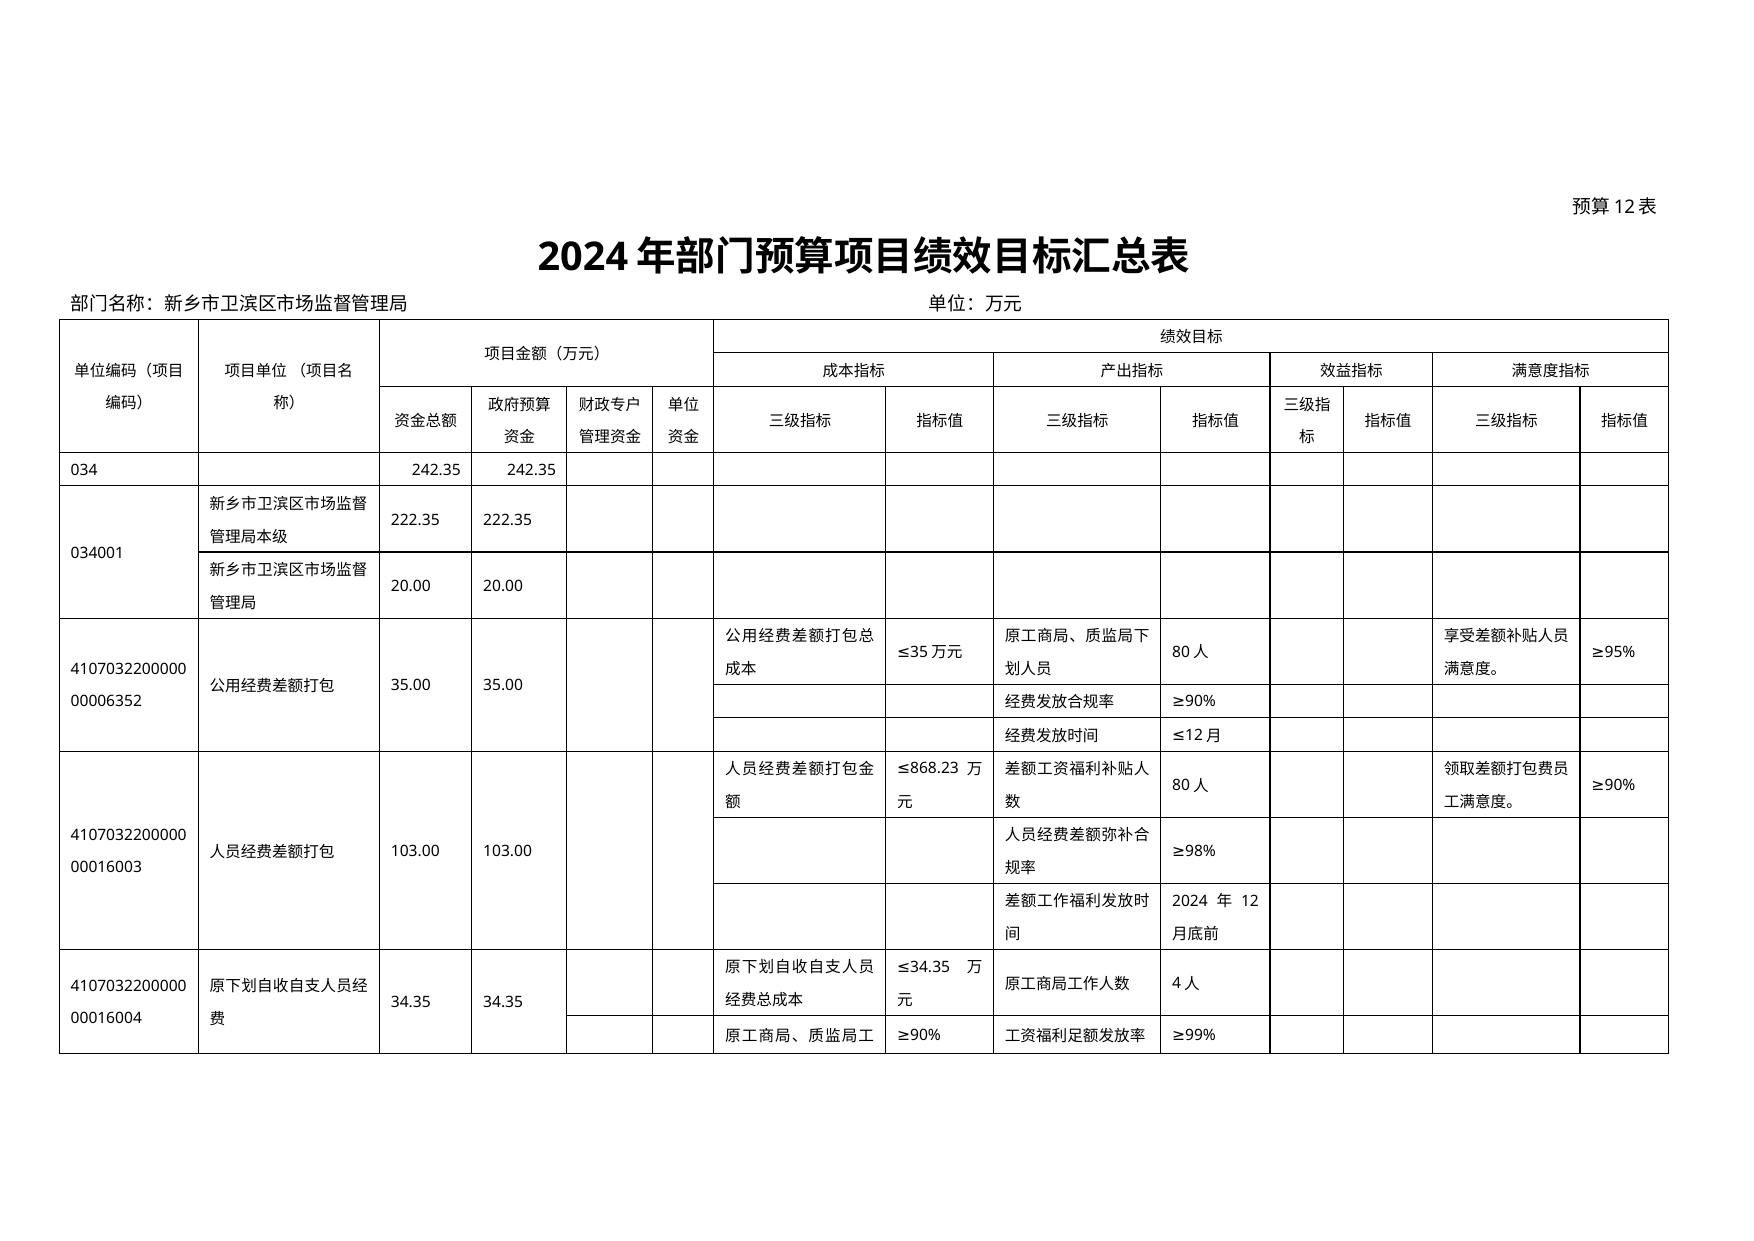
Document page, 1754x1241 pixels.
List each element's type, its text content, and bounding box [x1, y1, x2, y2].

table_cell 指标值 [1581, 387, 1668, 452]
table_cell [1271, 718, 1343, 751]
table_cell 原工商局工作人数 [994, 950, 1160, 1015]
table_cell [886, 453, 993, 485]
table_cell 部门名称：新乡市卫滨区市场监督管理局 单位：万元 [59, 286, 1668, 319]
table_cell [1433, 818, 1579, 883]
table_cell [714, 486, 885, 551]
table_cell [1271, 752, 1343, 817]
table_cell 差额工资福利补贴人数 [994, 752, 1160, 817]
table_cell 242.35 [472, 453, 566, 485]
table_cell ≥99% [1161, 1016, 1269, 1053]
table_cell [1271, 884, 1343, 949]
table_cell 经费发放合规率 [994, 685, 1160, 717]
table_cell 产出指标 [994, 353, 1269, 386]
table_cell 2024年部门预算项目绩效目标汇总表 [59, 221, 1668, 286]
table_cell 经费发放时间 [994, 718, 1160, 751]
table_cell 原工商局、质监局下划人员 [994, 619, 1160, 683]
table_cell 242.35 [380, 453, 471, 485]
table_cell [1344, 818, 1432, 883]
table_cell 人员经费差额打包金额 [714, 752, 885, 817]
table_cell 绩效目标 [714, 320, 1668, 352]
table_cell [1271, 553, 1343, 617]
table_cell 政府预算资金 [472, 387, 566, 452]
table_header 预算12表 [59, 189, 1668, 221]
table_cell [1161, 553, 1269, 617]
table_cell ≤34.35万元 [886, 950, 993, 1015]
table_cell [886, 818, 993, 883]
table_cell 80人 [1161, 619, 1269, 683]
table_cell [1161, 453, 1269, 485]
table_cell [714, 685, 885, 717]
table_cell [567, 752, 652, 949]
table_cell ≤35万元 [886, 619, 993, 683]
table_cell [994, 486, 1160, 551]
table_cell [1344, 553, 1432, 617]
table_cell [886, 553, 993, 617]
table_cell 三级指标 [714, 387, 885, 452]
table_cell [567, 553, 652, 617]
table_cell [714, 718, 885, 751]
table_cell 人员经费差额打包 [199, 752, 379, 949]
table_cell [1344, 685, 1432, 717]
table_cell [1271, 1016, 1343, 1053]
table_cell 80人 [1161, 752, 1269, 817]
table_cell [886, 486, 993, 551]
table_cell 034 [60, 453, 198, 485]
table_cell 项目金额（万元） [380, 320, 713, 386]
table_cell [1581, 950, 1668, 1015]
table_cell 项目单位 （项目名称） [199, 320, 379, 452]
table_cell 新乡市卫滨区市场监督管理局本级 [199, 486, 379, 551]
table_cell [1161, 486, 1269, 551]
table_cell [1433, 486, 1579, 551]
table_cell 新乡市卫滨区市场监督管理局 [199, 553, 379, 617]
table_cell [1433, 950, 1579, 1015]
table_cell 222.35 [380, 486, 471, 551]
table_cell [886, 884, 993, 949]
table_cell 公用经费差额打包 [199, 619, 379, 751]
table_cell [653, 453, 713, 485]
table_cell 35.00 [472, 619, 566, 751]
table_cell [1433, 1016, 1579, 1053]
table_cell [886, 718, 993, 751]
table_cell 34.35 [472, 950, 566, 1053]
table_cell 单位资金 [653, 387, 713, 452]
table_cell [653, 486, 713, 551]
table_cell [1344, 752, 1432, 817]
table_cell ≥90% [886, 1016, 993, 1053]
table_cell 指标值 [1344, 387, 1432, 452]
table_cell [1433, 718, 1579, 751]
table_cell [199, 453, 379, 485]
table_cell [1271, 950, 1343, 1015]
table_cell 2024年12月底前 [1161, 884, 1269, 949]
table_cell 103.00 [380, 752, 471, 949]
table_cell [886, 685, 993, 717]
table_cell [1433, 453, 1579, 485]
table_cell [1581, 453, 1668, 485]
table_cell [1433, 553, 1579, 617]
table_cell 34.35 [380, 950, 471, 1053]
table_cell [1344, 950, 1432, 1015]
table_cell 满意度指标 [1433, 353, 1668, 386]
table_cell 公用经费差额打包总成本 [714, 619, 885, 683]
table_cell [1433, 884, 1579, 949]
table_cell 034001 [60, 486, 198, 617]
table_cell [1271, 685, 1343, 717]
table_cell [653, 1016, 713, 1053]
table_cell [714, 453, 885, 485]
table_cell [1581, 818, 1668, 883]
table_cell [653, 950, 713, 1015]
table_cell [714, 818, 885, 883]
table_cell [714, 884, 885, 949]
table_cell [1344, 718, 1432, 751]
table_cell 指标值 [1161, 387, 1269, 452]
table_cell [1271, 818, 1343, 883]
table_cell [1344, 486, 1432, 551]
table_cell 35.00 [380, 619, 471, 751]
table_cell 410703220000000016004 [60, 950, 198, 1053]
table_cell ≥90% [1581, 752, 1668, 817]
table_cell [994, 453, 1160, 485]
table_cell 成本指标 [714, 353, 993, 386]
table_cell 103.00 [472, 752, 566, 949]
table_cell [567, 1016, 652, 1053]
table_cell [1344, 1016, 1432, 1053]
table_cell ≥95% [1581, 619, 1668, 683]
table_cell [1271, 486, 1343, 551]
table_cell 三级指标 [1433, 387, 1579, 452]
table_cell [1581, 685, 1668, 717]
table_cell [653, 553, 713, 617]
table_cell [1581, 718, 1668, 751]
table_cell 222.35 [472, 486, 566, 551]
table_cell 工资福利足额发放率 [994, 1016, 1160, 1053]
table_cell [994, 553, 1160, 617]
table_cell 财政专户管理资金 [567, 387, 652, 452]
table_cell 410703220000000016003 [60, 752, 198, 949]
table_cell ≤868.23万元 [886, 752, 993, 817]
table_cell 原下划自收自支人员经费 [199, 950, 379, 1053]
table_cell [1581, 553, 1668, 617]
table_cell [1344, 453, 1432, 485]
table_cell ≤12月 [1161, 718, 1269, 751]
table_cell 20.00 [380, 553, 471, 617]
table_cell ≥98% [1161, 818, 1269, 883]
table_cell 指标值 [886, 387, 993, 452]
table_cell [1433, 685, 1579, 717]
table_cell 效益指标 [1271, 353, 1432, 386]
table_cell [1344, 884, 1432, 949]
table_cell [1581, 884, 1668, 949]
table_cell [567, 950, 652, 1015]
table_cell [567, 486, 652, 551]
table_cell [653, 752, 713, 949]
table_cell [1271, 619, 1343, 683]
table_cell 享受差额补贴人员满意度。 [1433, 619, 1579, 683]
table_cell ≥90% [1161, 685, 1269, 717]
table_cell 领取差额打包费员工满意度。 [1433, 752, 1579, 817]
table_cell 原工商局、质监局工作人员满意度 [714, 1016, 885, 1053]
table_cell [1344, 619, 1432, 683]
table_cell [567, 619, 652, 751]
table_cell 三级指标 [1271, 387, 1343, 452]
table_cell 单位编码（项目编码） [60, 320, 198, 452]
table_cell 原下划自收自支人员经费总成本 [714, 950, 885, 1015]
table_cell [714, 553, 885, 617]
table_cell [1581, 1016, 1668, 1053]
table_cell 差额工作福利发放时间 [994, 884, 1160, 949]
table_cell [1581, 486, 1668, 551]
table_cell 410703220000000006352 [60, 619, 198, 751]
table_cell [653, 619, 713, 751]
table_cell 三级指标 [994, 387, 1160, 452]
table_cell [567, 453, 652, 485]
table_cell 资金总额 [380, 387, 471, 452]
table_cell 4人 [1161, 950, 1269, 1015]
table_cell 人员经费差额弥补合规率 [994, 818, 1160, 883]
table_cell 20.00 [472, 553, 566, 617]
table_cell [1271, 453, 1343, 485]
